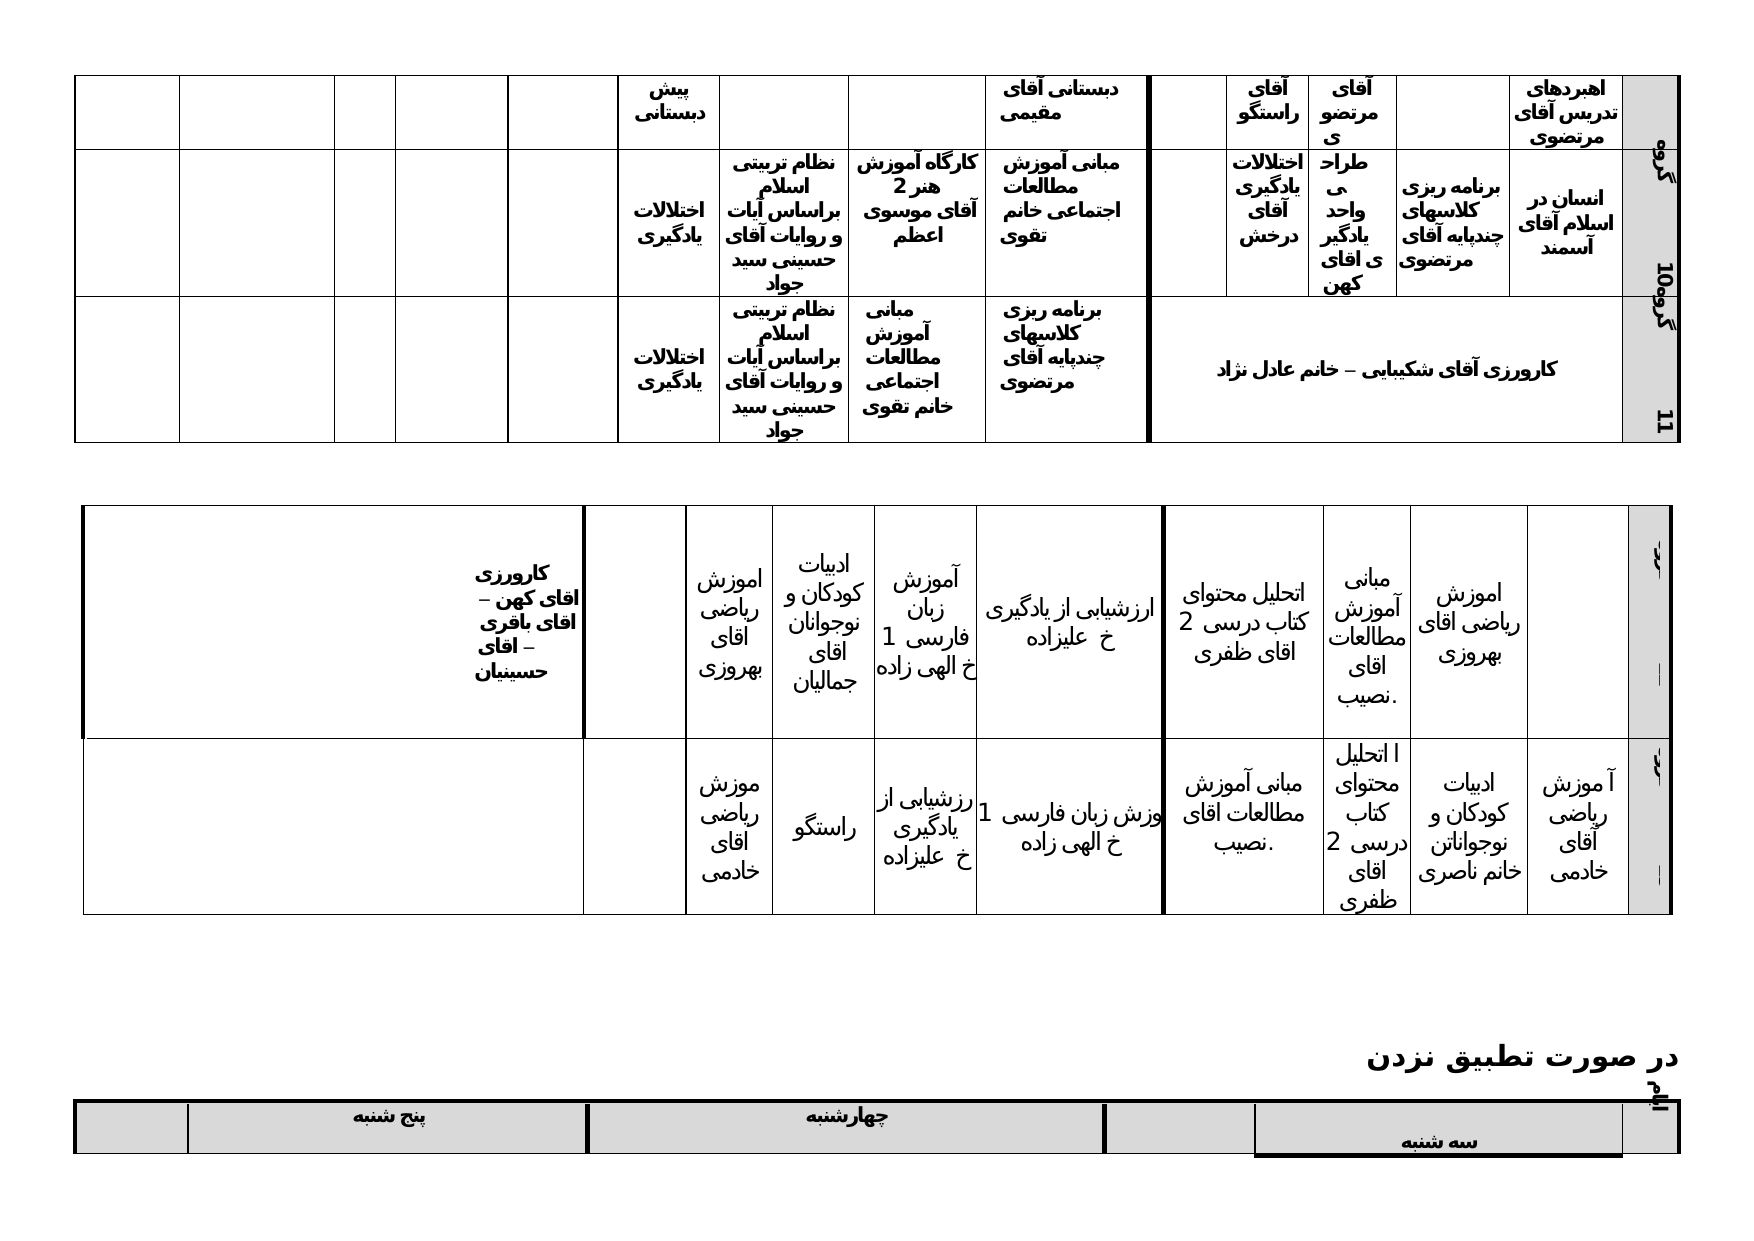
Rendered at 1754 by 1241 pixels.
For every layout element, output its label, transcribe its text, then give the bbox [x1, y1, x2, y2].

table_cell [509, 76, 617, 149]
table_header چهارشنبه [590, 1103, 1104, 1153]
table_cell گروه 10 [1623, 150, 1677, 296]
table_header پنج شنبه [189, 1103, 588, 1153]
table_cell [509, 150, 617, 296]
table_header مبانی آموزش مطالعات اقای نصیب. [1324, 506, 1410, 738]
table_header اموزش ریاضی اقای بهروزی [687, 506, 772, 738]
table_cell [396, 297, 507, 442]
table_cell برنامه ریزی کلاسهای چندپایه آقای مرتضوی [1397, 150, 1509, 296]
table_cell [180, 297, 334, 442]
table_cell اهبردهای تدریس آقای مرتضوی [1510, 76, 1622, 149]
table_cell [396, 76, 507, 149]
table_cell گروه 13 [1623, 76, 1677, 149]
table_header کارورزی اقای کهن – اقای باقری – اقای حسینیان [472, 506, 582, 738]
table_header [1107, 1103, 1254, 1153]
table_header اتحلیل محتوای کتاب درسی 2 اقای ظفری [1166, 506, 1323, 738]
text در صورت تطبیق نزدن [75, 1039, 1679, 1073]
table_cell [619, 76, 719, 149]
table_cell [1227, 76, 1308, 149]
table_header [586, 506, 685, 738]
table_cell [180, 150, 334, 296]
table_header سه شنبه [1256, 1103, 1622, 1153]
table_cell انسان در اسلام آقای آسمند [1510, 150, 1622, 296]
table_header ارزشیابی از یادگیری خ علیزاده [977, 506, 1161, 738]
table_cell [509, 297, 617, 442]
table_cell مبانی آموزش مطالعات اجتماعی خانم تقوی [849, 297, 985, 442]
table_header ادبیات کودکان و نوجوانان اقای جمالیان [773, 506, 874, 738]
table_header آموزش زبان فارسی 1 خ الهی زاده [875, 506, 976, 738]
table_cell راستگو [773, 739, 874, 914]
table_cell اختلالات یادگیری آقای درخش [1227, 150, 1308, 296]
table_header ایام هفته / گروه [1623, 1103, 1677, 1153]
table_cell مبانی آموزش مطالعات اجتماعی خانم تقوی [986, 150, 1146, 296]
table_cell اختلالات یادگیری [619, 297, 719, 442]
table_header گروه 12 [1629, 506, 1669, 738]
table_cell [584, 739, 685, 914]
table_header اموزش ریاضی اقای بهروزی [1411, 506, 1527, 738]
table_cell گروه 11 [1623, 297, 1677, 442]
table_cell [76, 150, 179, 296]
table_cell [1152, 76, 1226, 149]
table_cell اختلالات یادگیری [619, 150, 719, 296]
table_cell برنامه ریزی کلاسهای چندپایه آقای مرتضوی [986, 297, 1146, 442]
table_header [77, 1103, 188, 1153]
table_cell [1152, 150, 1226, 296]
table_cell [1309, 76, 1396, 149]
table_cell کارورزی آقای شکیبایی – خانم عادل نژاد [1152, 297, 1622, 442]
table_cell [849, 76, 985, 149]
table_cell [76, 297, 179, 442]
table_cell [720, 76, 848, 149]
table_cell [335, 150, 395, 296]
table_cell رزشیابی از یادگیری خ علیزاده [875, 739, 976, 914]
table_cell وزش زبان فارسی 1 خ الهی زاده [977, 739, 1161, 914]
table_cell طراحی واحد یادگیری اقای کهن [1309, 150, 1396, 296]
table_cell [335, 297, 395, 442]
table_cell [180, 76, 334, 149]
table_cell [76, 76, 179, 149]
table_cell گروه13 [1629, 739, 1669, 914]
table_cell ب [1397, 76, 1509, 149]
table_cell [335, 76, 395, 149]
table_header [85, 506, 472, 738]
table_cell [986, 76, 1146, 149]
table_cell موزش ریاضی اقای خادمی [687, 739, 772, 914]
table_cell کارگاه آموزش هنر2 آقای موسوی اعظم [849, 150, 985, 296]
table_cell مبانی آموزش مطالعات اقای نصیب. [1166, 739, 1323, 914]
table_cell ا اتحلیل محتوای کتاب درسی 2 اقای ظفری [1324, 739, 1410, 914]
table_cell ادبیات کودکان و نوجواناتن خانم ناصری [1411, 739, 1527, 914]
table_cell [84, 738, 583, 914]
table_cell [396, 150, 507, 296]
table_header [1528, 506, 1628, 738]
table_cell نظام تربیتی اسلام براساس آیات و روایات آقای حسینی سید جواد [720, 297, 848, 442]
table_cell نظام تربیتی اسلام براساس آیات و روایات آقای حسینی سید جواد [720, 150, 848, 296]
table_cell آ موزش ریاضی آقای خادمی [1528, 739, 1628, 914]
